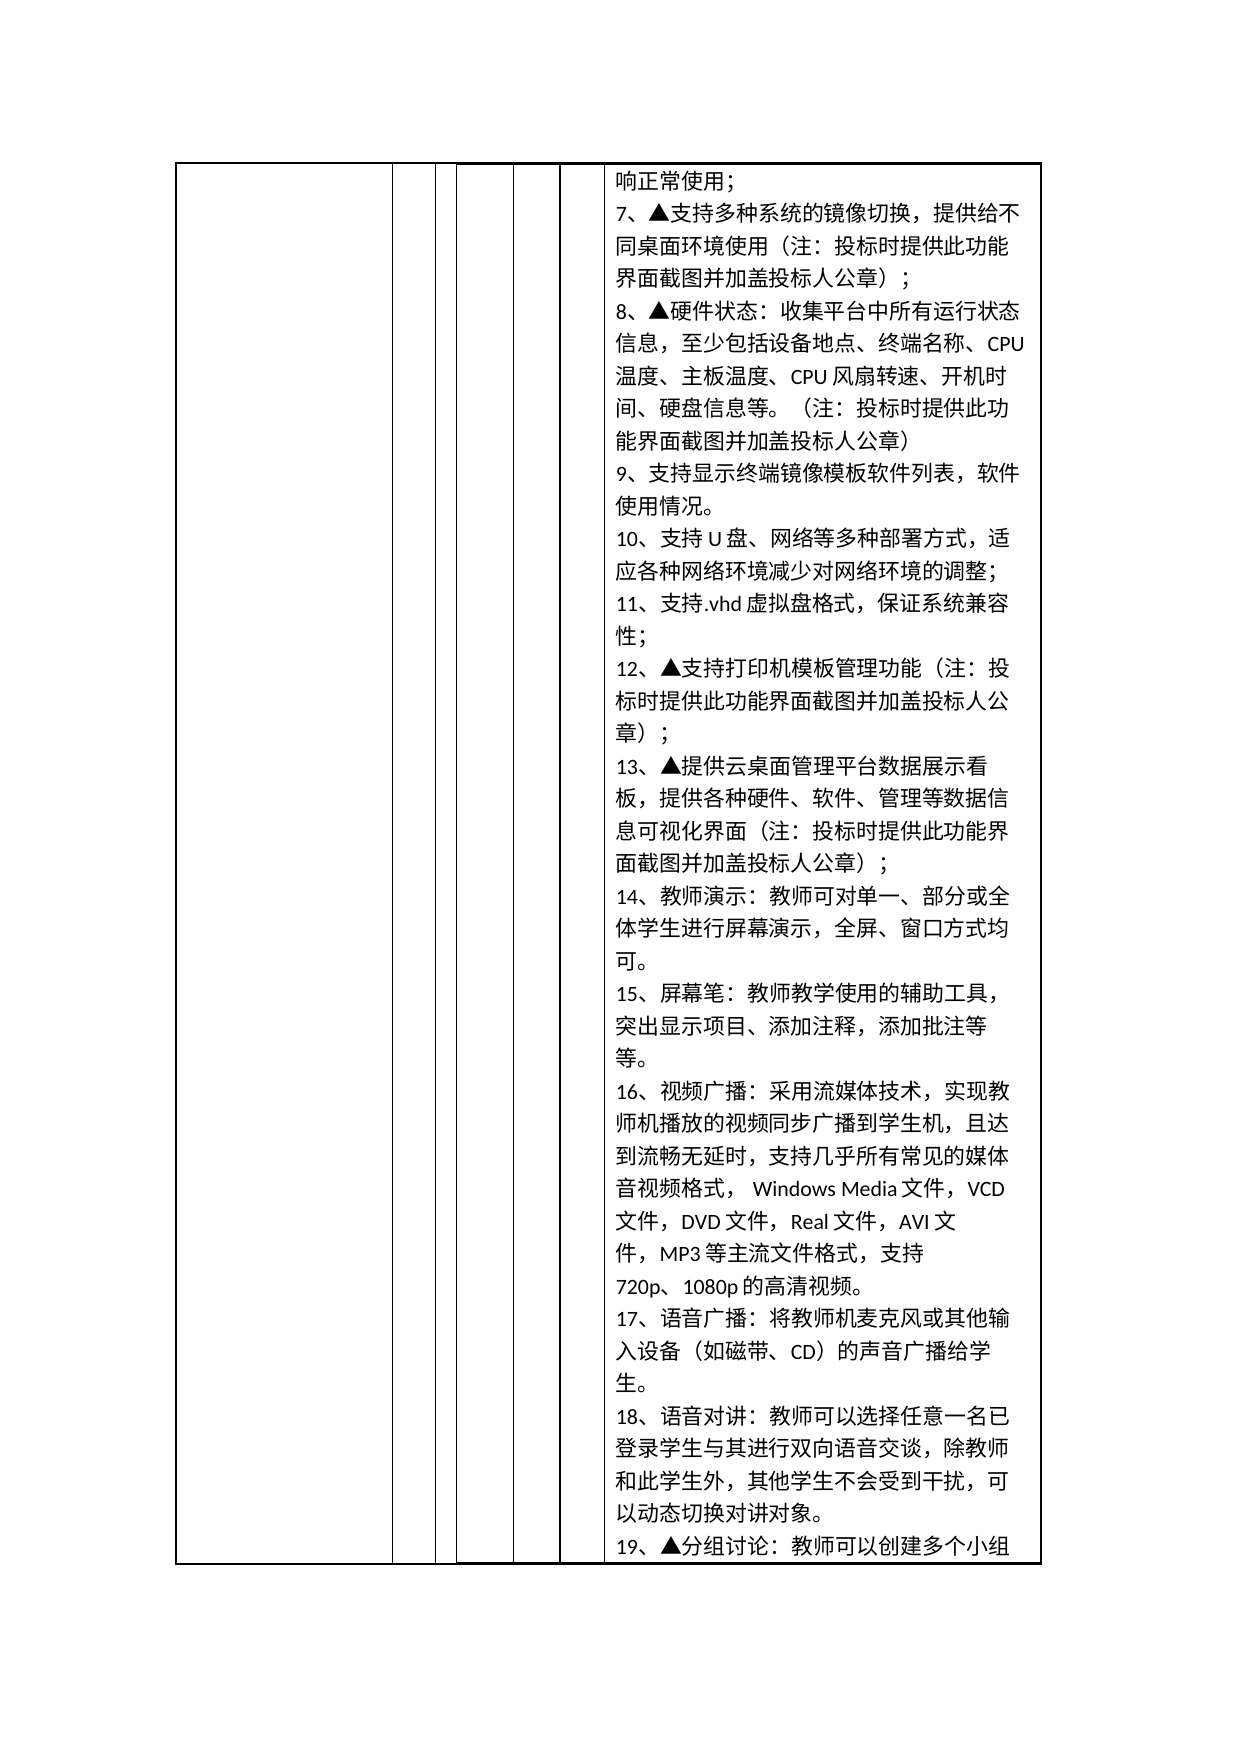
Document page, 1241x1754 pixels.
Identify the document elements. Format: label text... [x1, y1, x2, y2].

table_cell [436, 164, 456, 1563]
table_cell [605, 165, 1040, 1562]
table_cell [514, 165, 559, 1562]
table_cell 1 [393, 164, 435, 1563]
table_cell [561, 165, 604, 1562]
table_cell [457, 165, 513, 1562]
table_cell [177, 164, 392, 1563]
